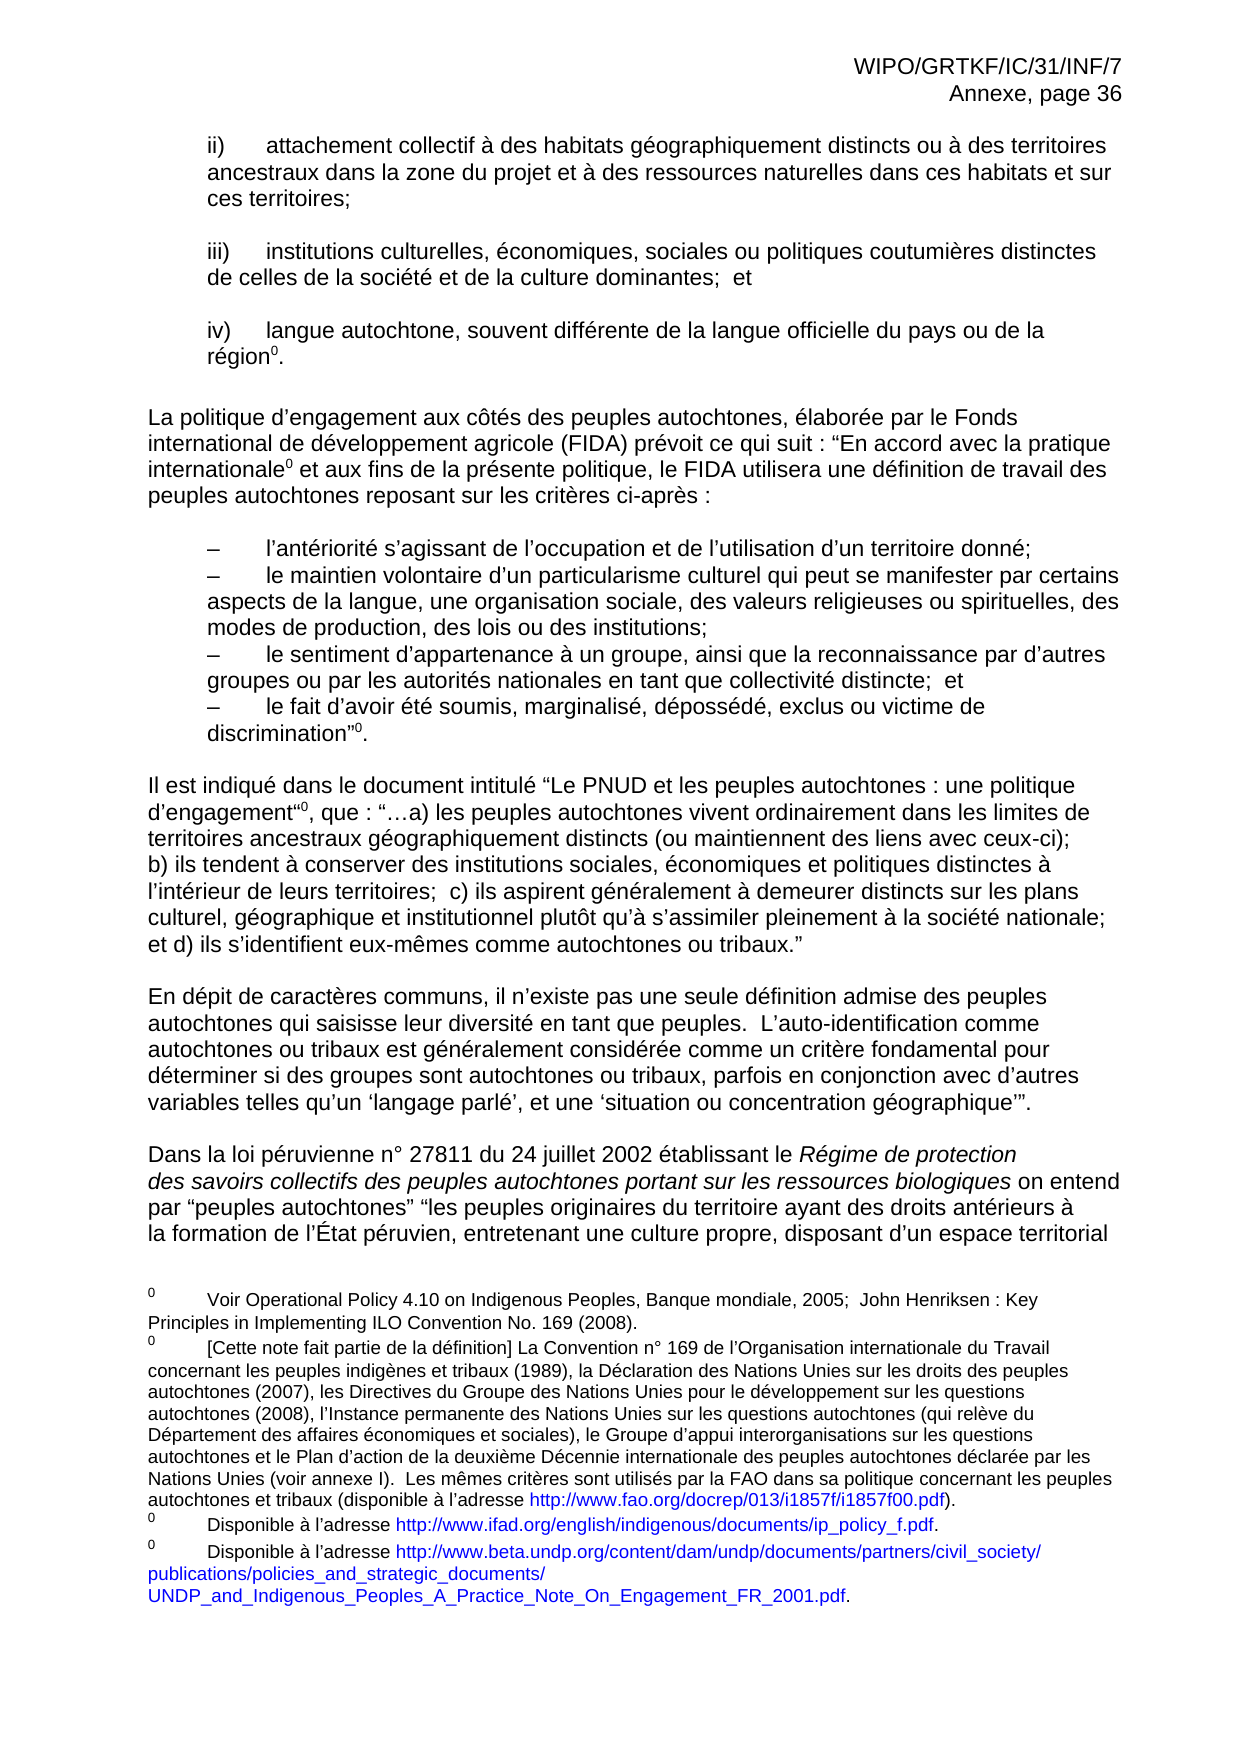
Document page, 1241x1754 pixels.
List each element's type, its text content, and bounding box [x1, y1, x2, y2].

text – le sentiment d’appartenance à un groupe, ainsi que la reconnaissance par d’autres groupes ou par les autorités nationales en tant que collectivité distincte; et [207, 641, 1122, 693]
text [148, 1141, 1122, 1247]
list institutions culturelles, économiques, sociales ou politiques coutumières distinctes de celles de la société et de la culture dominantes; et [207, 238, 1122, 290]
list langue autochtone, souvent différente de la langue officielle du pays ou de la région. [207, 317, 1122, 369]
text – le fait d’avoir été soumis, marginalisé, dépossédé, exclus ou victime de discrimination”. [207, 693, 1122, 746]
text Il est indiqué dans le document intitulé “Le PNUD et les peuples autochtones : une politique d’engagement“, que : “…a) les peuples autochtones vivent ordinairement dans les limites de territoires ancestraux géographiquement distincts (ou maintiennent des liens avec ceux-ci); b) ils tendent à conserver des institutions sociales, économiques et politiques distinctes à l’intérieur de leurs territoires; c) ils aspirent généralement à demeurer distincts sur les plans culturel, géographique et institutionnel plutôt qu’à s’assimiler pleinement à la société nationale; et d) ils s’identifient eux-mêmes comme autochtones ou tribaux.” [148, 772, 1122, 957]
text – l’antériorité s’agissant de l’occupation et de l’utilisation d’un territoire donné; [207, 535, 1122, 562]
text En dépit de caractères communs, il n’existe pas une seule définition admise des peuples autochtones qui saisisse leur diversité en tant que peuples. L’auto-identification comme autochtones ou tribaux est généralement considérée comme un critère fondamental pour déterminer si des groupes sont autochtones ou tribaux, parfois en conjonction avec d’autres variables telles qu’un ‘langage parlé’, et une ‘situation ou concentration géographique’”. [148, 983, 1122, 1115]
list attachement collectif à des habitats géographiquement distincts ou à des territoires ancestraux dans la zone du projet et à des ressources naturelles dans ces habitats et sur ces territoires; [207, 132, 1122, 211]
text – le maintien volontaire d’un particularisme culturel qui peut se manifester par certains aspects de la langue, une organisation sociale, des valeurs religieuses ou spirituelles, des modes de production, des lois ou des institutions; [207, 562, 1122, 641]
text La politique d’engagement aux côtés des peuples autochtones, élaborée par le Fonds international de développement agricole (FIDA) prévoit ce qui suit : “En accord avec la pratique internationale et aux fins de la présente politique, le FIDA utilisera une définition de travail des peuples autochtones reposant sur les critères ci-après : [148, 403, 1122, 509]
